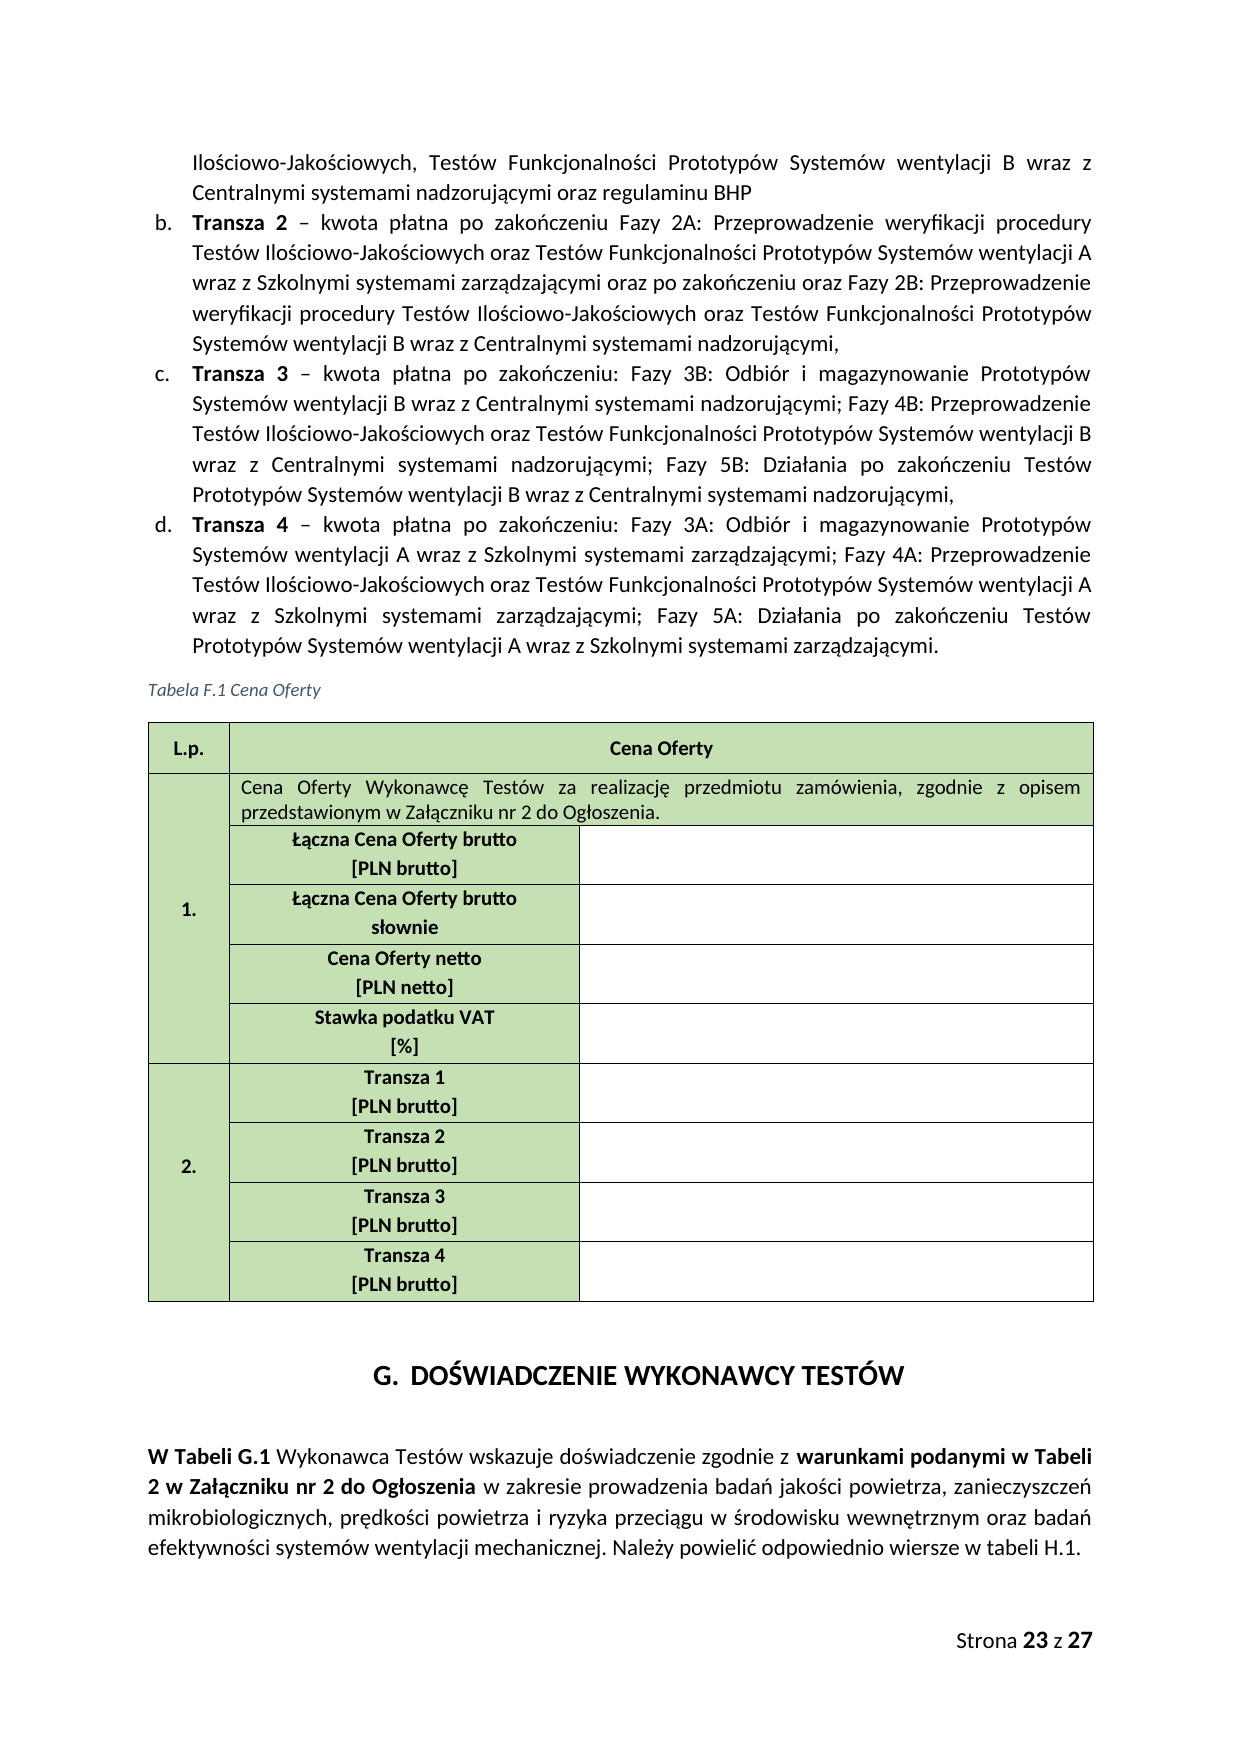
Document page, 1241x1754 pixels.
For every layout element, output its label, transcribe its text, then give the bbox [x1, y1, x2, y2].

table_cell Łączna Cena Oferty brutto słownie [230, 885, 579, 944]
table_cell [580, 1242, 1093, 1301]
table_cell Łączna Cena Oferty brutto [PLN brutto] [230, 826, 579, 884]
table_cell Transza 2 [PLN brutto] [230, 1123, 579, 1182]
table_cell 1. [149, 774, 229, 1063]
table_cell Transza 3 [PLN brutto] [230, 1183, 579, 1241]
table_cell Transza 1 [PLN brutto] [230, 1064, 579, 1122]
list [154, 148, 1093, 206]
table_cell [580, 945, 1093, 1003]
text W Tabeli G.1 Wykonawca Testów wskazuje doświadczenie zgodnie z warunkami podanymi w Tabeli 2 w Załączniku nr 2 do Ogłoszenia w zakresie prowadzenia badań jakości powietrza, zanieczyszczeń mikrobiologicznych, prędkości powietrza i ryzyka przeciągu w środowisku wewnętrznym oraz badań efektywności systemów wentylacji mechanicznej. Należy powielić odpowiednio wiersze w tabeli H.1. [148, 1442, 1093, 1561]
table_cell Cena Oferty netto [PLN netto] [230, 945, 579, 1003]
table_cell [580, 1004, 1093, 1063]
list Transza 3 – kwota płatna po zakończeniu: Fazy 3B: Odbiór i magazynowanie Prototypów Systemów wentylacji B wraz z Centralnymi systemami nadzorującymi; Fazy 4B: Przeprowadzenie Testów Ilościowo-Jakościowych oraz Testów Funkcjonalności Prototypów Systemów wentylacji B wraz z Centralnymi systemami nadzorującymi; Fazy 5B: Działania po zakończeniu Testów Prototypów Systemów wentylacji B wraz z Centralnymi systemami nadzorującymi, [154, 359, 1093, 508]
text Tabela F.1 Cena Oferty [148, 678, 1093, 701]
table_cell [580, 885, 1093, 944]
table_cell Cena Oferty Wykonawcę Testów za realizację przedmiotu zamówienia, zgodnie z opisem przedstawionym w Załączniku nr 2 do Ogłoszenia. [230, 774, 1093, 825]
table_cell [580, 1183, 1093, 1241]
list Transza 4 – kwota płatna po zakończeniu: Fazy 3A: Odbiór i magazynowanie Prototypów Systemów wentylacji A wraz z Szkolnymi systemami zarządzającymi; Fazy 4A: Przeprowadzenie Testów Ilościowo-Jakościowych oraz Testów Funkcjonalności Prototypów Systemów wentylacji A wraz z Szkolnymi systemami zarządzającymi; Fazy 5A: Działania po zakończeniu Testów Prototypów Systemów wentylacji A wraz z Szkolnymi systemami zarządzającymi. [154, 510, 1093, 659]
table_cell 2. [149, 1064, 229, 1301]
table_cell [580, 1123, 1093, 1182]
table_cell [580, 1064, 1093, 1122]
table_cell [580, 826, 1093, 884]
table_cell Transza 4 [PLN brutto] [230, 1242, 579, 1301]
subtitle DOŚWIADCZENIE WYKONAWCY TESTÓW [185, 1357, 1093, 1393]
table_cell Stawka podatku VAT [%] [230, 1004, 579, 1063]
list Transza 2 – kwota płatna po zakończeniu Fazy 2A: Przeprowadzenie weryfikacji procedury Testów Ilościowo-Jakościowych oraz Testów Funkcjonalności Prototypów Systemów wentylacji A wraz z Szkolnymi systemami zarządzającymi oraz po zakończeniu oraz Fazy 2B: Przeprowadzenie weryfikacji procedury Testów Ilościowo-Jakościowych oraz Testów Funkcjonalności Prototypów Systemów wentylacji B wraz z Centralnymi systemami nadzorującymi, [154, 208, 1093, 357]
table_header Cena Oferty [230, 723, 1093, 773]
table_header L.p. [149, 723, 229, 773]
